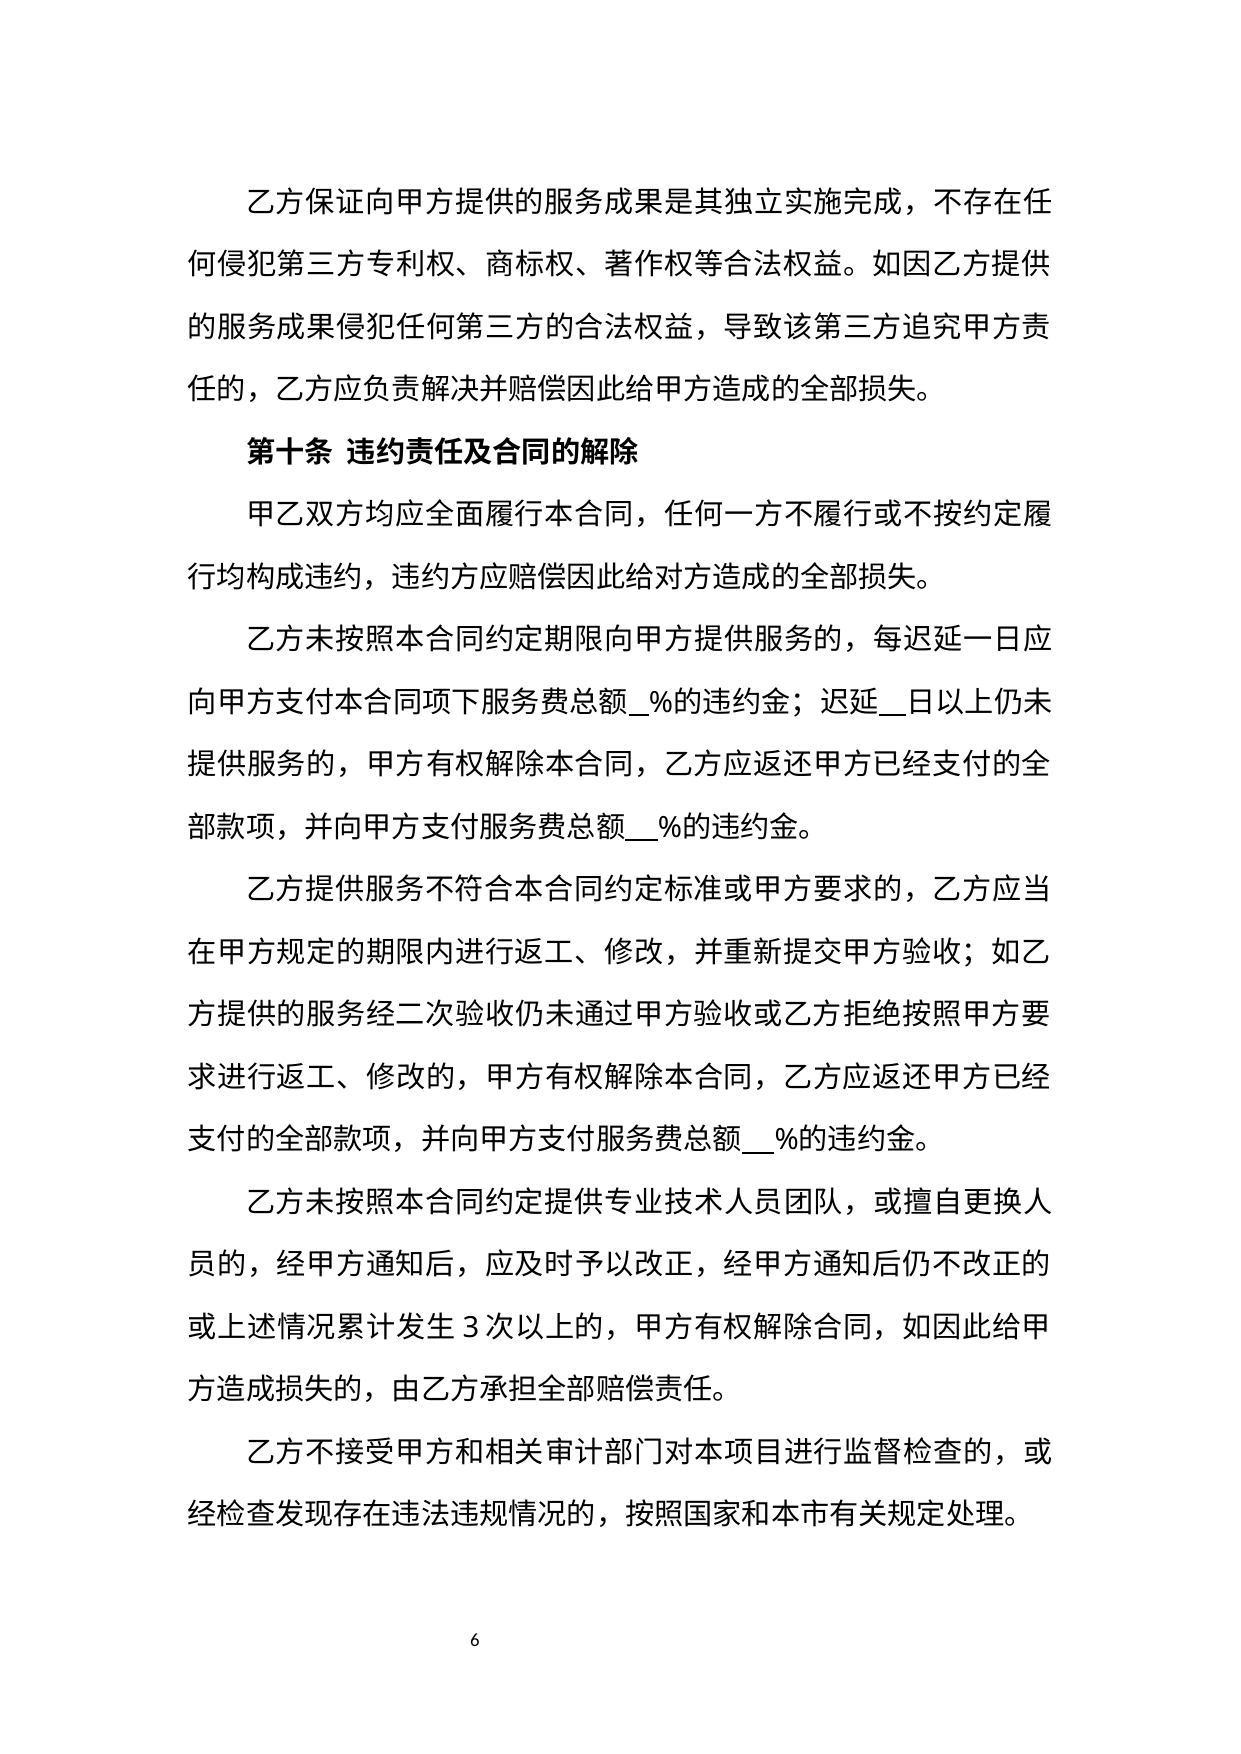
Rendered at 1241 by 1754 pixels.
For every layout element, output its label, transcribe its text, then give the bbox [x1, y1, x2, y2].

text 乙方不接受甲方和相关审计部门对本项目进行监督检查的，或经检查发现存在违法违规情况的，按照国家和本市有关规定处理。 [187, 1412, 1053, 1537]
text 第十条 违约责任及合同的解除 [187, 412, 1053, 474]
text 乙方未按照本合同约定期限向甲方提供服务的，每迟延一日应向甲方支付本合同项下服务费总额 %的违约金；迟延 日以上仍未提供服务的，甲方有权解除本合同，乙方应返还甲方已经支付的全部款项，并向甲方支付服务费总额 %的违约金。 [187, 599, 1053, 849]
text 甲乙双方均应全面履行本合同，任何一方不履行或不按约定履行均构成违约，违约方应赔偿因此给对方造成的全部损失。 [187, 474, 1053, 599]
text 乙方未按照本合同约定提供专业技术人员团队，或擅自更换人员的，经甲方通知后，应及时予以改正，经甲方通知后仍不改正的或上述情况累计发生3次以上的，甲方有权解除合同，如因此给甲方造成损失的，由乙方承担全部赔偿责任。 [187, 1162, 1053, 1412]
text 乙方提供服务不符合本合同约定标准或甲方要求的，乙方应当在甲方规定的期限内进行返工、修改，并重新提交甲方验收；如乙方提供的服务经二次验收仍未通过甲方验收或乙方拒绝按照甲方要求进行返工、修改的，甲方有权解除本合同，乙方应返还甲方已经支付的全部款项，并向甲方支付服务费总额 %的违约金。 [187, 849, 1053, 1162]
text 乙方保证向甲方提供的服务成果是其独立实施完成，不存在任何侵犯第三方专利权、商标权、著作权等合法权益。如因乙方提供的服务成果侵犯任何第三方的合法权益，导致该第三方追究甲方责任的，乙方应负责解决并赔偿因此给甲方造成的全部损失。 [187, 162, 1053, 412]
